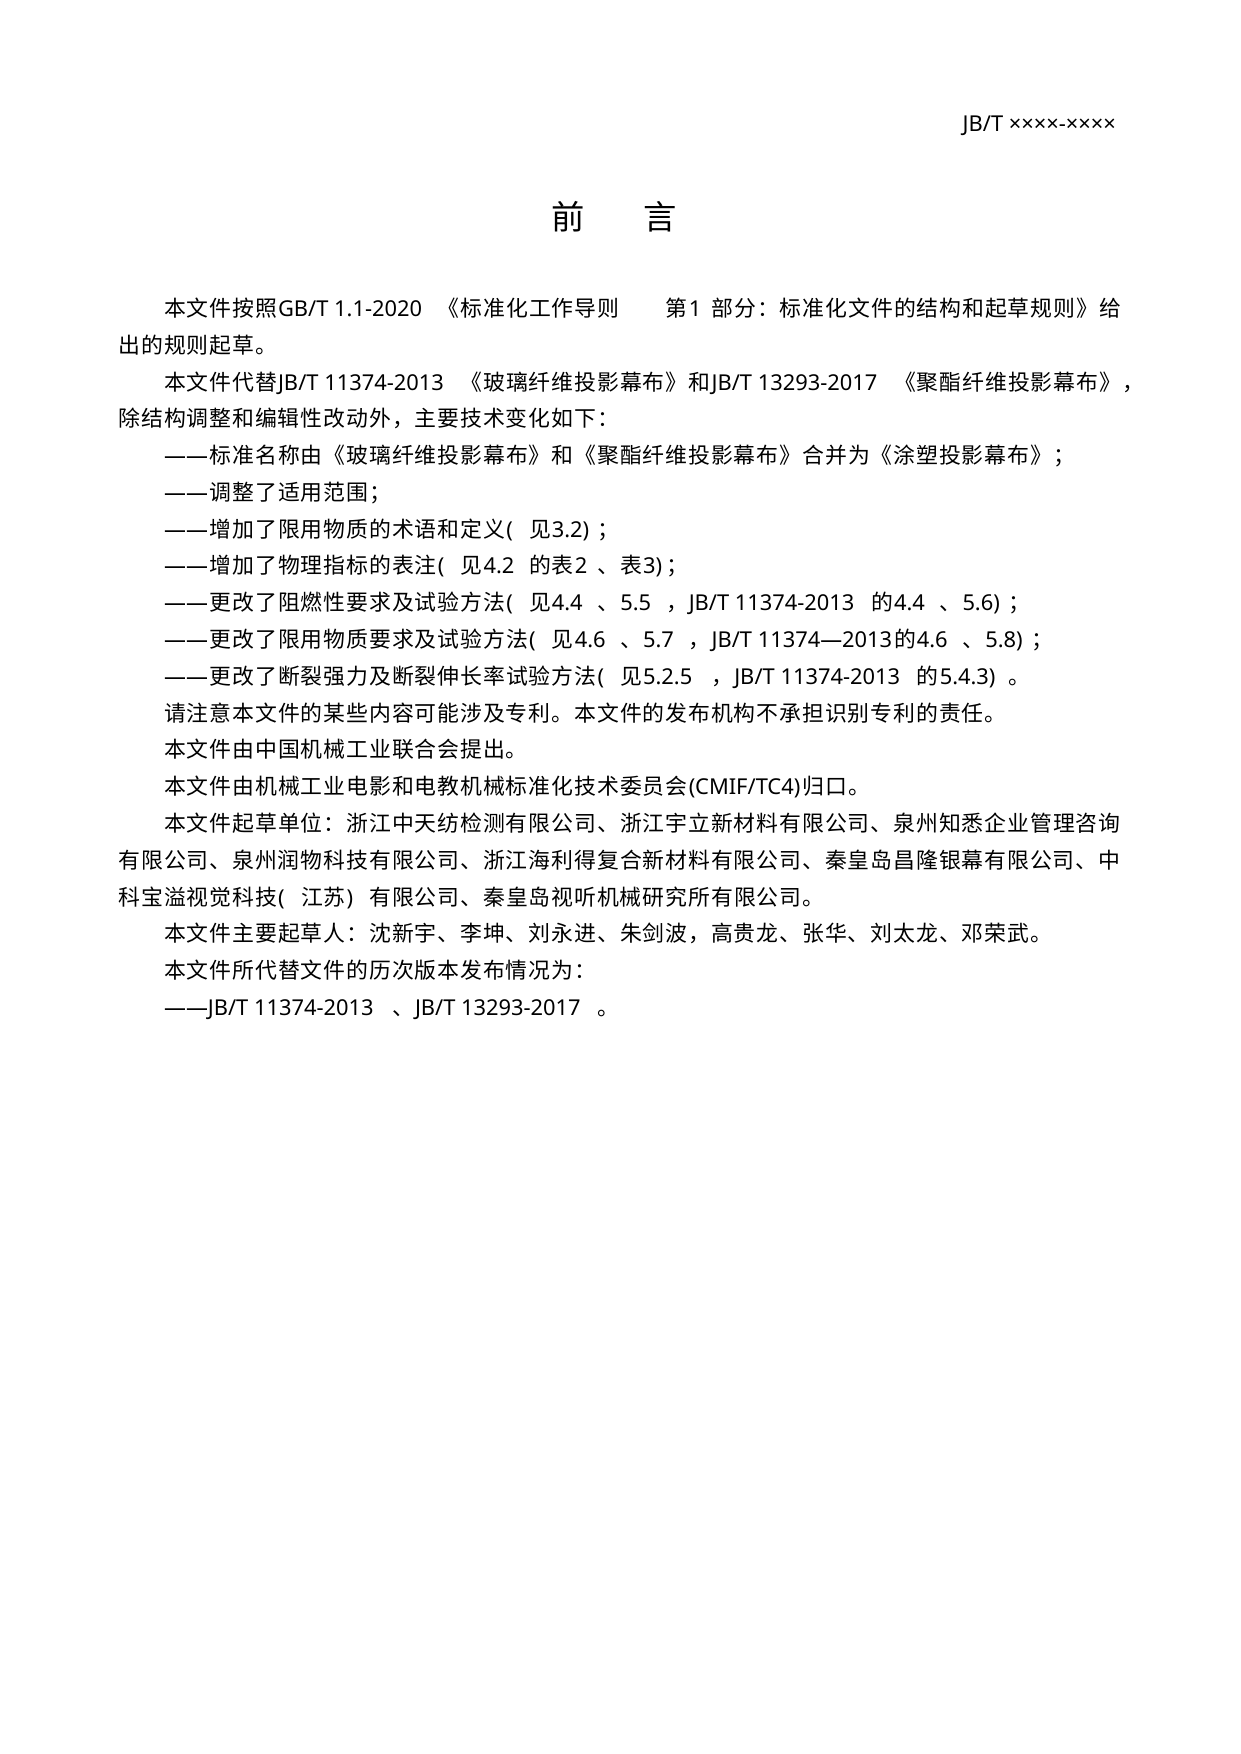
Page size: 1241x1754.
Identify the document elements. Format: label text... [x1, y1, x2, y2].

text ——更改了限用物质要求及试验方法(见4.6、5.7，JB/T 11374—2013的4.6、5.8)； [118, 619, 1122, 656]
text ——标准名称由《玻璃纤维投影幕布》和《聚酯纤维投影幕布》合并为《涂塑投影幕布》； [118, 436, 1122, 472]
text 本文件由中国机械工业联合会提出。 [118, 730, 1122, 767]
text 前 言 [118, 178, 1122, 252]
text ——增加了限用物质的术语和定义(见3.2)； [118, 509, 1122, 546]
text 请注意本文件的某些内容可能涉及专利。本文件的发布机构不承担识别专利的责任。 [118, 693, 1122, 730]
text ——更改了阻燃性要求及试验方法(见4.4、5.5，JB/T 11374-2013的4.4、5.6)； [118, 583, 1122, 619]
text ——调整了适用范围； [118, 472, 1122, 509]
text 本文件所代替文件的历次版本发布情况为： [118, 951, 1122, 987]
text ——增加了物理指标的表注(见4.2的表2、表3)； [118, 546, 1122, 583]
text 本文件由机械工业电影和电教机械标准化技术委员会(CMIF/TC4)归口。 [118, 767, 1122, 803]
text JB/T ××××-×××× [118, 105, 1122, 142]
text ——更改了断裂强力及断裂伸长率试验方法(见5.2.5，JB/T 11374-2013的5.4.3)。 [118, 656, 1122, 693]
text 本文件主要起草人：沈新宇、李坤、刘永进、朱剑波，高贵龙、张华、刘太龙、邓荣武。 [118, 914, 1122, 951]
text 本文件代替JB/T 11374-2013《玻璃纤维投影幕布》和JB/T 13293-2017《聚酯纤维投影幕布》，除结构调整和编辑性改动外，主要技术变化如下： [118, 362, 1122, 436]
text ——JB/T 11374-2013、JB/T 13293-2017。 [118, 987, 1122, 1024]
text 本文件起草单位：浙江中天纺检测有限公司、浙江宇立新材料有限公司、泉州知悉企业管理咨询有限公司、泉州润物科技有限公司、浙江海利得复合新材料有限公司、秦皇岛昌隆银幕有限公司、中科宝溢视觉科技(江苏)有限公司、秦皇岛视听机械研究所有限公司。 [118, 803, 1122, 914]
text 本文件按照GB/T 1.1-2020《标准化工作导则 第1部分：标准化文件的结构和起草规则》给出的规则起草。 [118, 289, 1122, 362]
